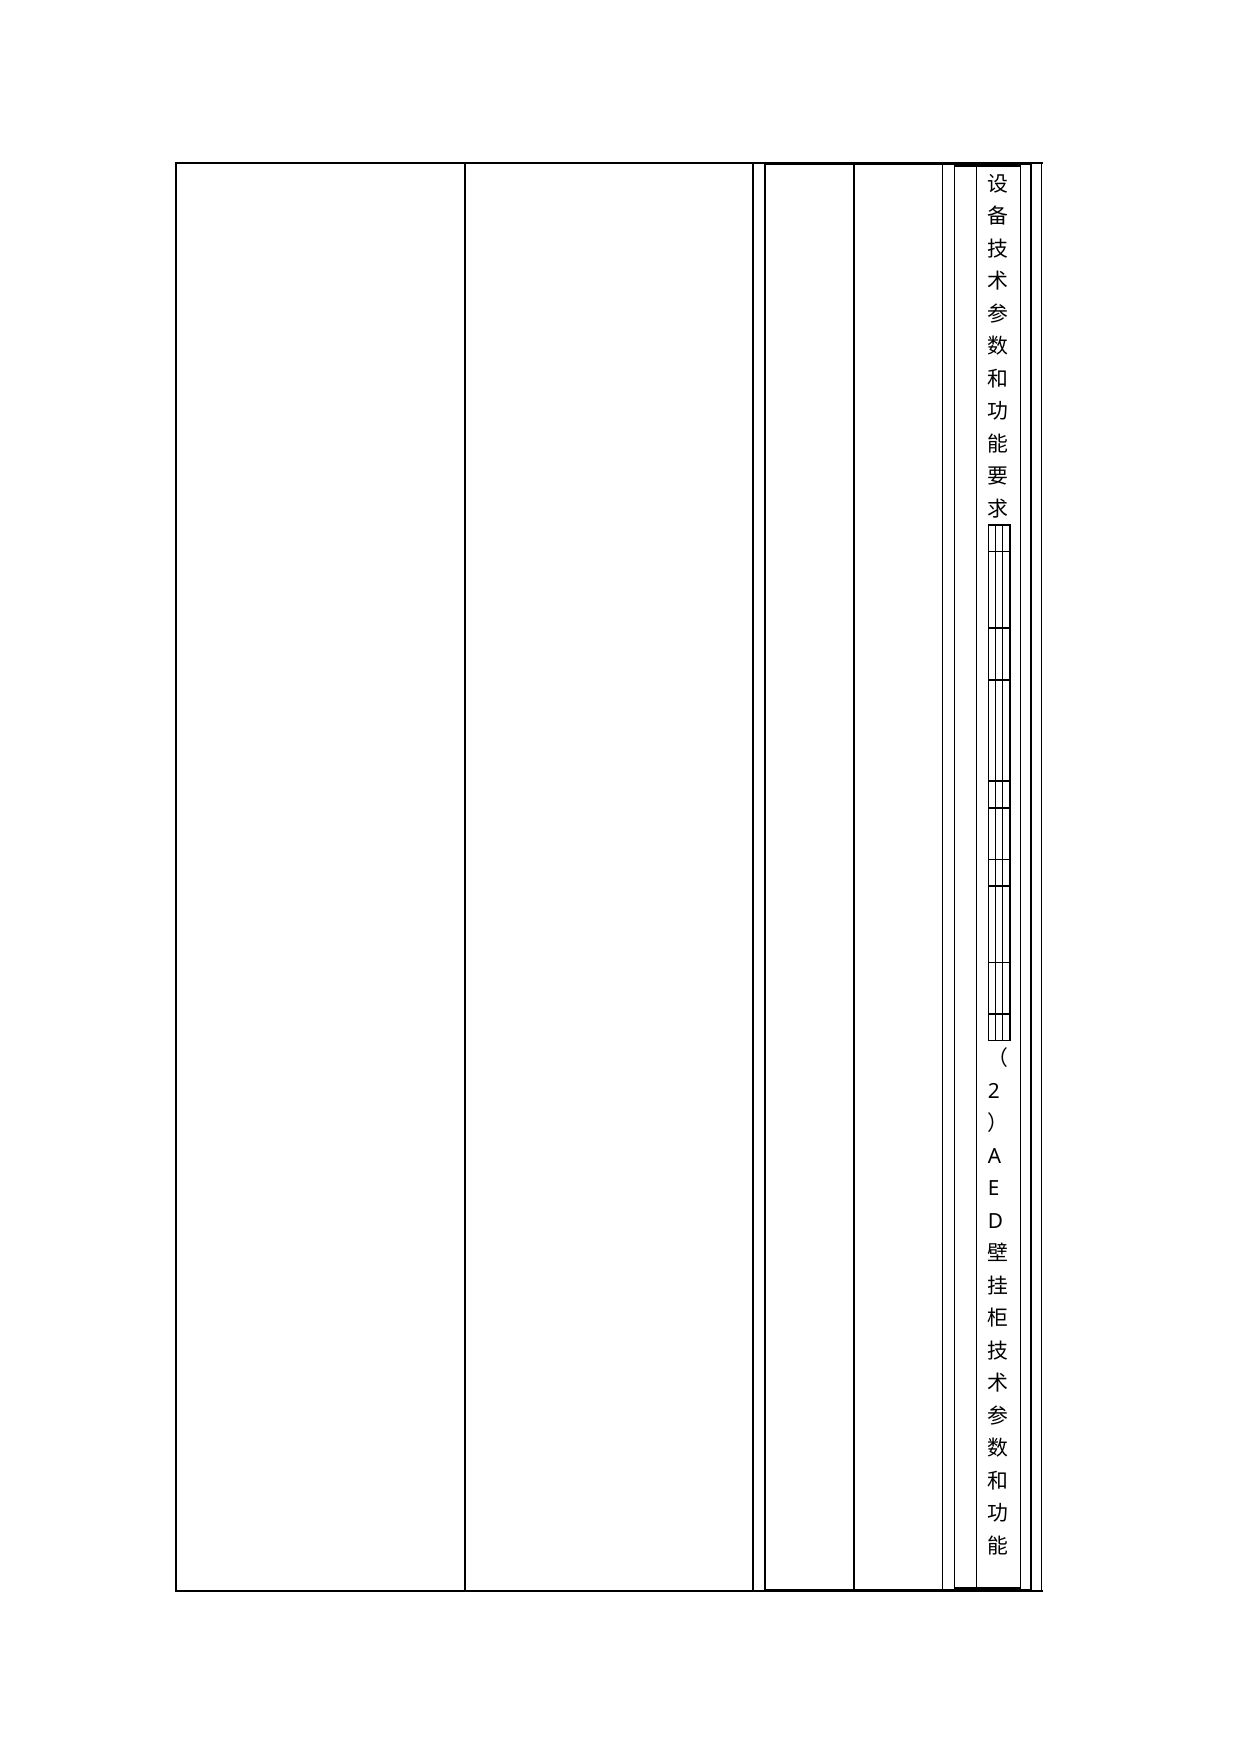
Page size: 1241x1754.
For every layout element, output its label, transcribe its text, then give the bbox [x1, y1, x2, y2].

table_cell [754, 164, 764, 1590]
table_cell [955, 167, 976, 1587]
table_cell 1 [177, 164, 464, 1590]
table_cell [766, 165, 853, 1589]
table_cell [855, 165, 942, 1589]
table_cell [466, 164, 752, 1590]
table_cell [977, 167, 1020, 1587]
table_cell [1032, 164, 1041, 1590]
table_cell [943, 165, 954, 1589]
table_cell [1021, 165, 1030, 1589]
